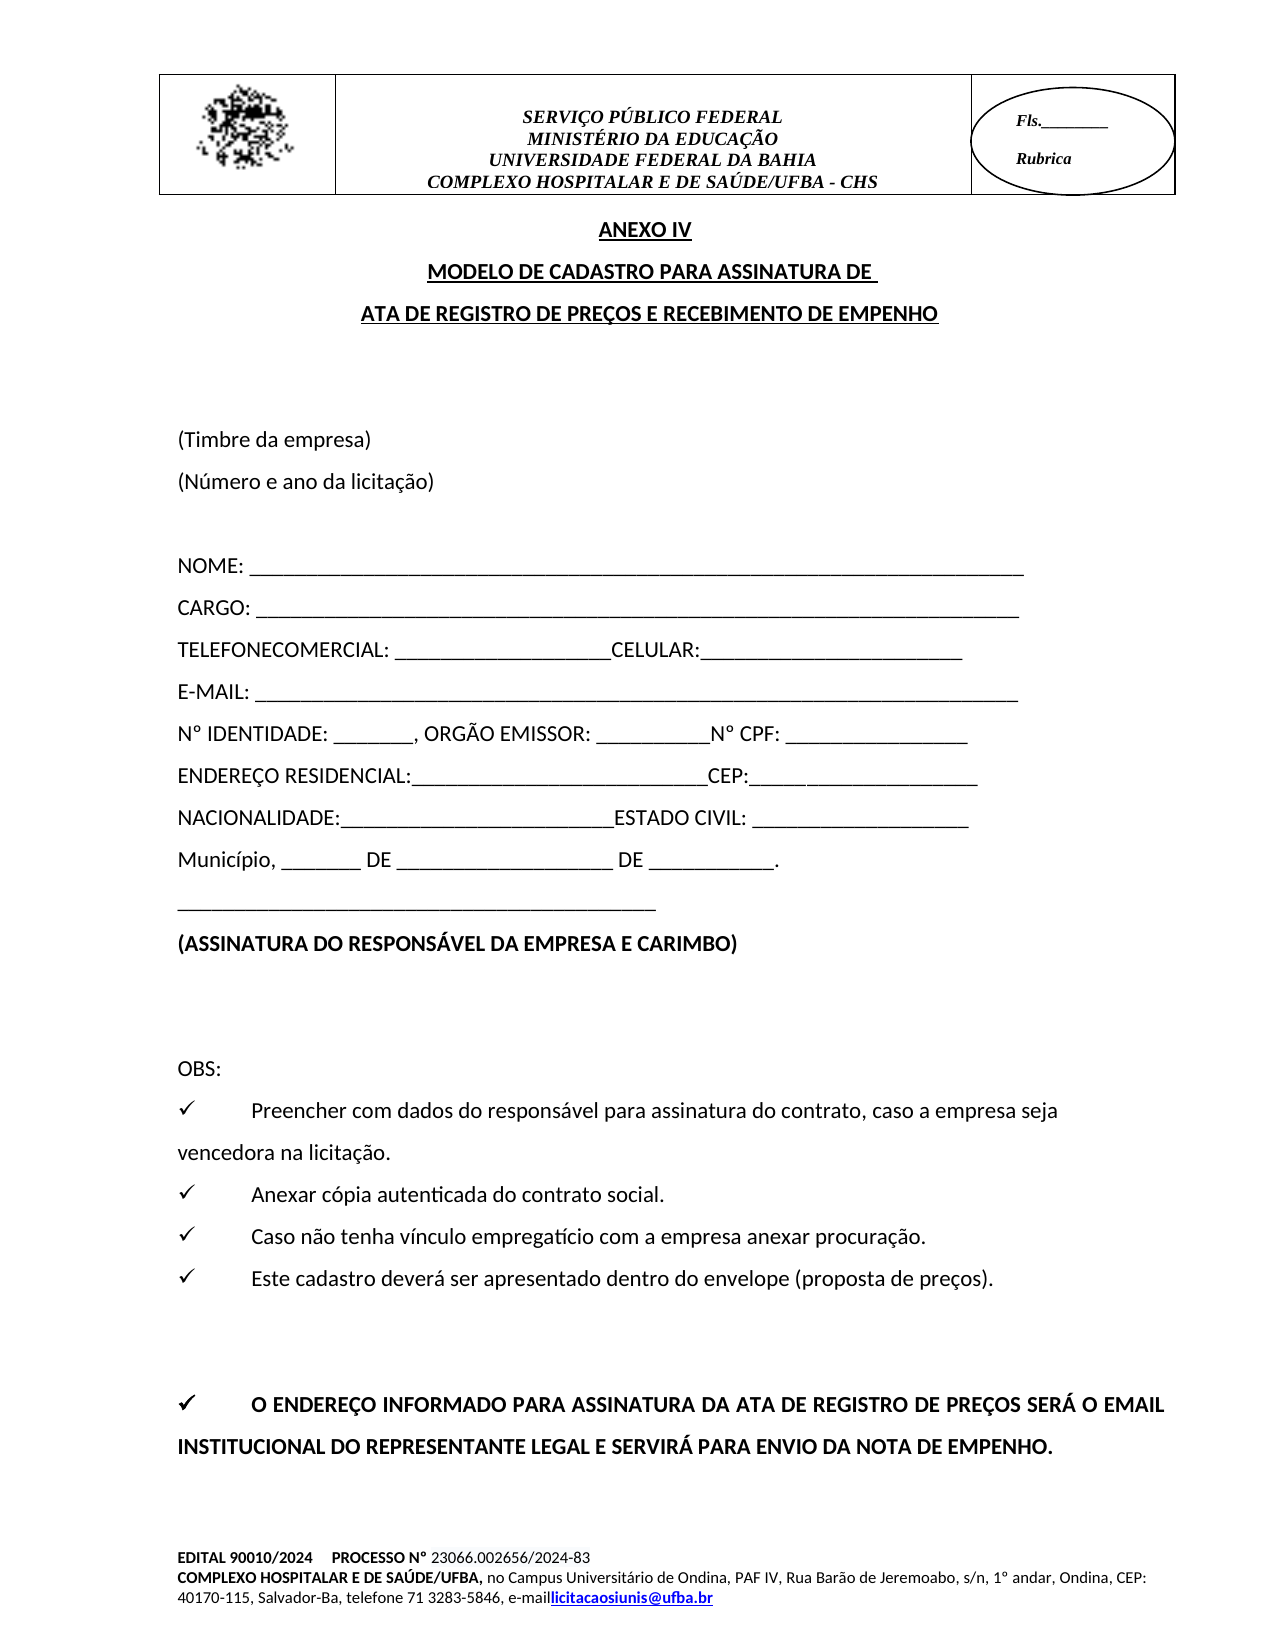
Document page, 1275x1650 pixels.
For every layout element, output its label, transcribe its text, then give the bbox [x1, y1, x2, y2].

text ATA DE REGISTRO DE PREÇOS E RECEBIMENTO DE EMPENHO [133, 299, 1166, 327]
text NACIONALIDADE:________________________ESTADO CIVIL: ___________________ [177, 803, 1157, 831]
text Nº IDENTIDADE: _______, ORGÃO EMISSOR: __________Nº CPF: ________________ [177, 719, 1157, 747]
text TELEFONECOMERCIAL: ___________________CELULAR:_______________________ [177, 635, 1157, 663]
text __________________________________________ [177, 887, 1157, 915]
text E-MAIL: ___________________________________________________________________ [177, 677, 1157, 705]
text (Timbre da empresa) [177, 425, 1157, 453]
list Anexar cópia autenticada do contrato social. [177, 1181, 1157, 1208]
text NOME: ____________________________________________________________________ [177, 551, 1157, 579]
list Caso não tenha vínculo empregatício com a empresa anexar procuração. [177, 1222, 1157, 1251]
text ANEXO IV [133, 215, 1157, 243]
list Este cadastro deverá ser apresentado dentro do envelope (proposta de preços). [177, 1264, 1157, 1292]
text (ASSINATURA DO RESPONSÁVEL DA EMPRESA E CARIMBO) [177, 929, 1157, 957]
text CARGO: ___________________________________________________________________ [177, 593, 1157, 621]
list O ENDEREÇO INFORMADO PARA ASSINATURA DA ATA DE REGISTRO DE PREÇOS SERÁ O EMAIL INSTITUCIONAL DO REPRESENTANTE LEGAL E SERVIRÁ PARA ENVIO DA NOTA DE EMPENHO. [177, 1390, 1166, 1460]
text OBS: [177, 1054, 1157, 1083]
text (Número e ano da licitação) [177, 467, 1157, 495]
text MODELO DE CADASTRO PARA ASSINATURA DE [133, 257, 1166, 285]
list Preencher com dados do responsável para assinatura do contrato, caso a empresa seja vencedora na licitação. [177, 1097, 1157, 1167]
text ENDEREÇO RESIDENCIAL:__________________________CEP:____________________ [177, 761, 1157, 789]
text Município, _______ DE ___________________ DE ___________. [177, 845, 1157, 873]
